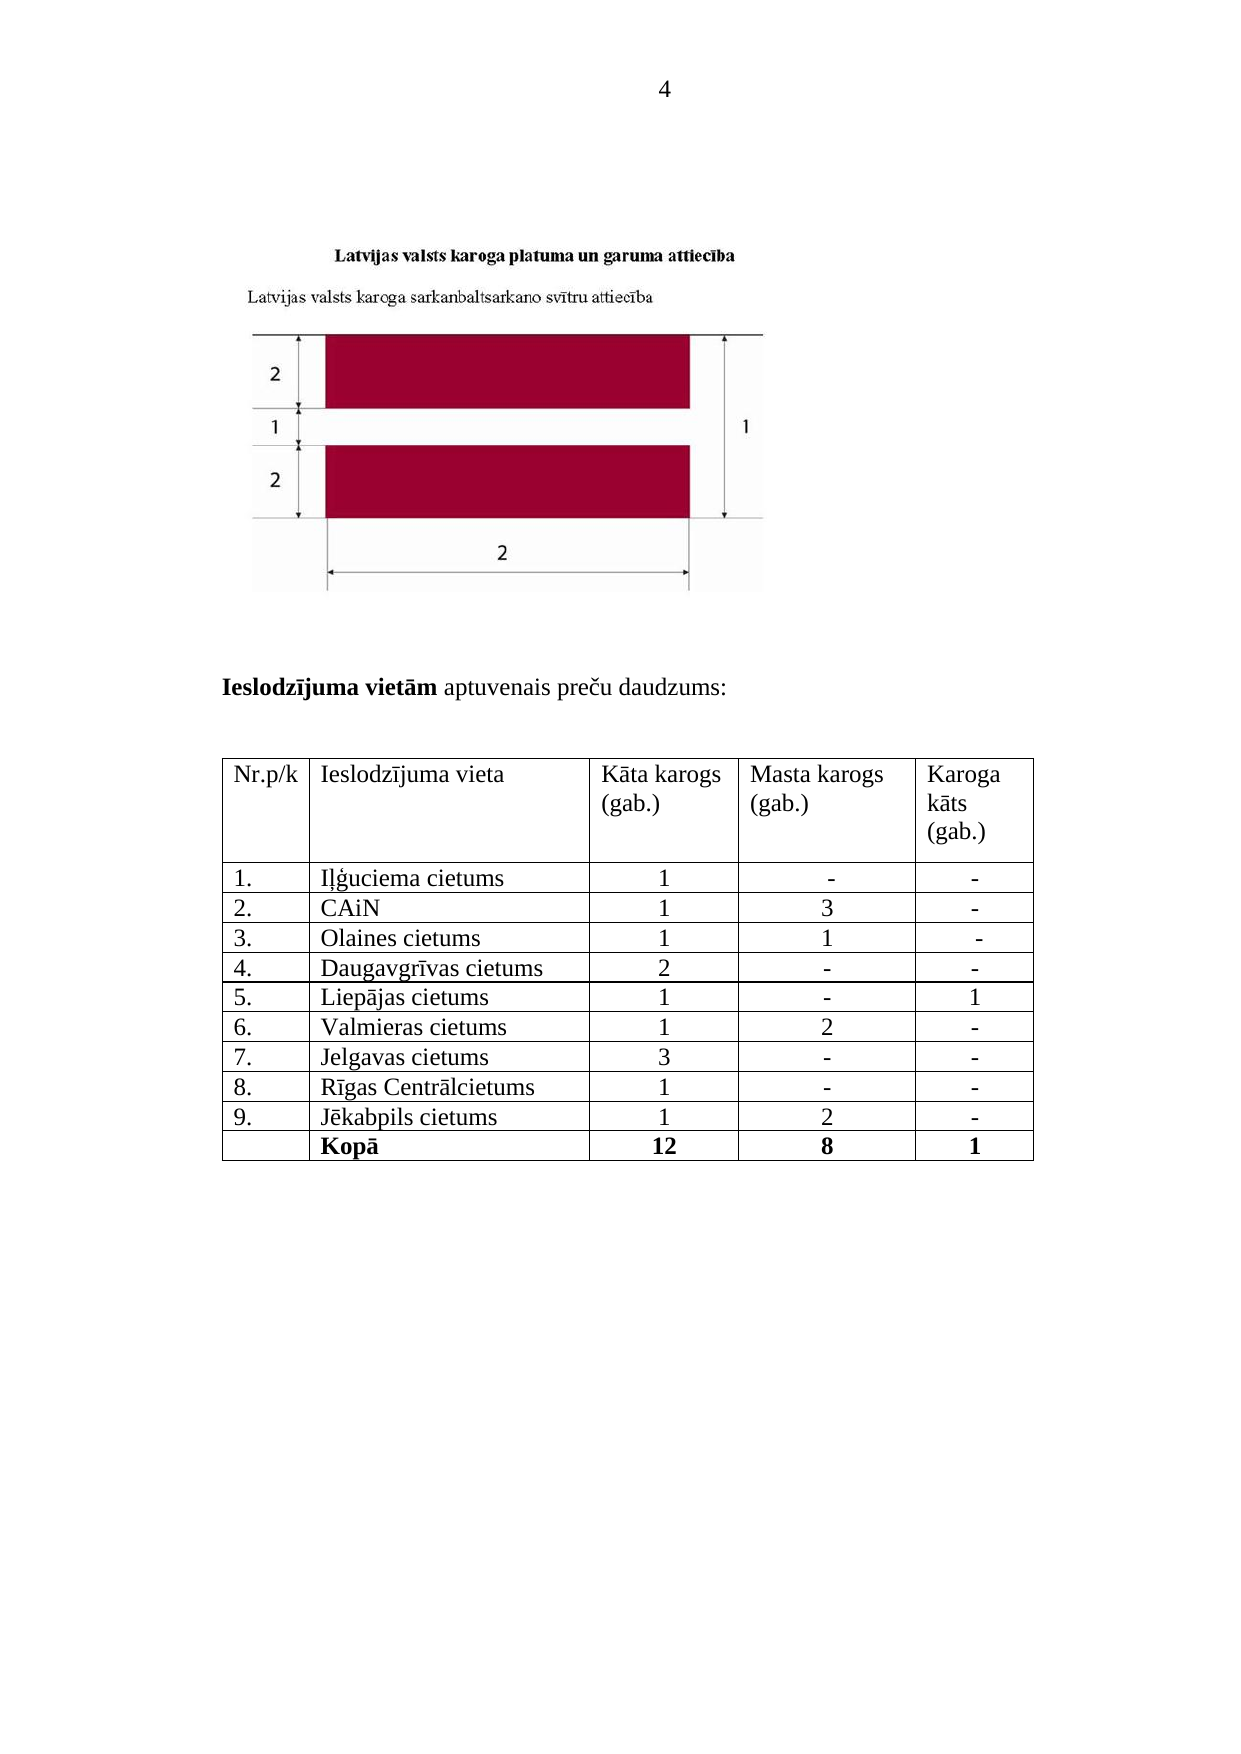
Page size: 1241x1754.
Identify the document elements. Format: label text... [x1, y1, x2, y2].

table_cell 1 [739, 923, 915, 952]
table_cell Daugavgrīvas cietums [310, 953, 589, 981]
table_cell Jēkabpils cietums [310, 1102, 589, 1130]
table_cell 3 [739, 893, 915, 922]
table_cell [916, 923, 1033, 952]
table_cell Iļģuciema cietums [310, 863, 589, 892]
table_cell - [739, 1072, 915, 1101]
table_cell 3. [223, 923, 309, 952]
table_cell - [916, 893, 1033, 922]
table_cell Rīgas Centrālcietums [310, 1072, 589, 1101]
table_cell 4. [223, 953, 309, 981]
table_cell Olaines cietums [310, 923, 589, 952]
table_cell 1. [223, 863, 309, 892]
table_cell 8. [223, 1072, 309, 1101]
picture [221, 131, 840, 615]
table_cell - [916, 1102, 1033, 1130]
table_cell - [916, 953, 1033, 981]
table_cell 1 [916, 983, 1033, 1011]
table_cell - [739, 983, 915, 1011]
table_cell - [916, 1042, 1033, 1071]
table_cell 5. [223, 983, 309, 1011]
table_cell - [916, 863, 1033, 892]
table_cell 1 [590, 1012, 738, 1041]
table_header Kāta karogs (gab.) [590, 759, 738, 862]
table_cell 2 [739, 1012, 915, 1041]
table_cell 1 [916, 1131, 1033, 1160]
table_cell - [739, 953, 915, 981]
table_cell Kopā [310, 1131, 589, 1160]
table_cell 1 [590, 1102, 738, 1130]
table_cell 9. [223, 1102, 309, 1130]
table_cell Liepājas cietums [310, 983, 589, 1011]
table_cell CAiN [310, 893, 589, 922]
table_cell 3 [590, 1042, 738, 1071]
table_cell 12 [590, 1131, 738, 1160]
table_cell - [739, 1042, 915, 1071]
table_cell [223, 1131, 309, 1160]
table_cell 2. [223, 893, 309, 922]
table_cell - [916, 1012, 1033, 1041]
text Ieslodzījuma vietām aptuvenais preču daudzums: [222, 672, 1107, 700]
table_cell Valmieras cietums [310, 1012, 589, 1041]
table_cell 2 [590, 953, 738, 981]
table_cell 1 [590, 983, 738, 1011]
table_cell - [916, 1072, 1033, 1101]
table_cell 7. [223, 1042, 309, 1071]
table_cell 1 [590, 863, 738, 892]
table_cell 2 [739, 1102, 915, 1130]
table_cell 1 [590, 1072, 738, 1101]
table_cell 8 [739, 1131, 915, 1160]
table_header Ieslodzījuma vieta [310, 759, 589, 862]
table_cell 1 [590, 923, 738, 952]
table_cell 6. [223, 1012, 309, 1041]
table_cell Jelgavas cietums [310, 1042, 589, 1071]
table_header Karoga kāts (gab.) [916, 759, 1033, 862]
table_cell 1 [590, 893, 738, 922]
table_header Masta karogs (gab.) [739, 759, 915, 862]
table_cell [739, 863, 915, 892]
table_header Nr.p/k [223, 759, 309, 862]
